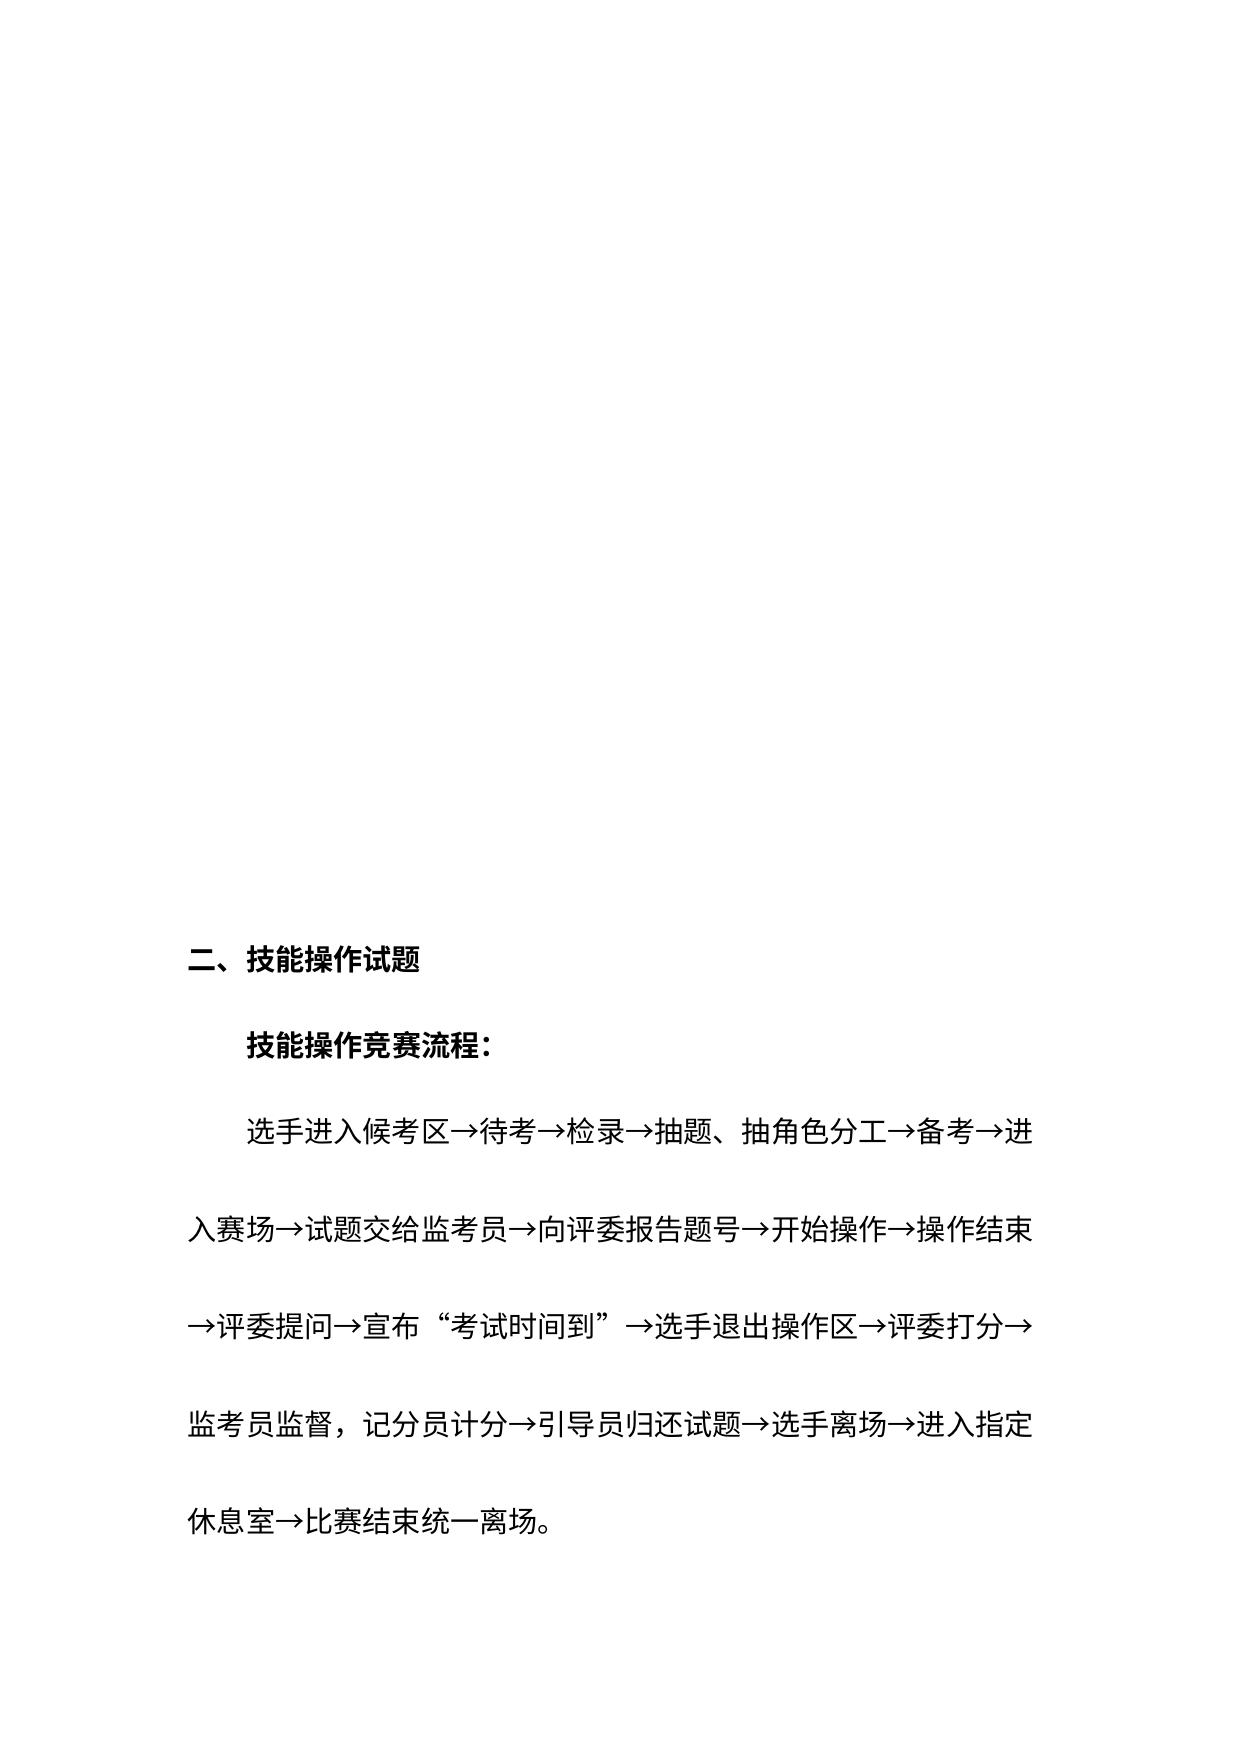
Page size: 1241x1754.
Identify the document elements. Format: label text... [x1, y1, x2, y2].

text 技能操作竞赛流程： [187, 1011, 1053, 1076]
text 选手进入候考区→待考→检录→抽题、抽角色分工→备考→进入赛场→试题交给监考员→向评委报告题号→开始操作→操作结束→评委提问→宣布“考试时间到”→选手退出操作区→评委打分→监考员监督，记分员计分→引导员归还试题→选手离场→进入指定休息室→比赛结束统一离场。 [187, 1097, 1053, 1552]
text 二、技能操作试题 [187, 925, 1053, 990]
